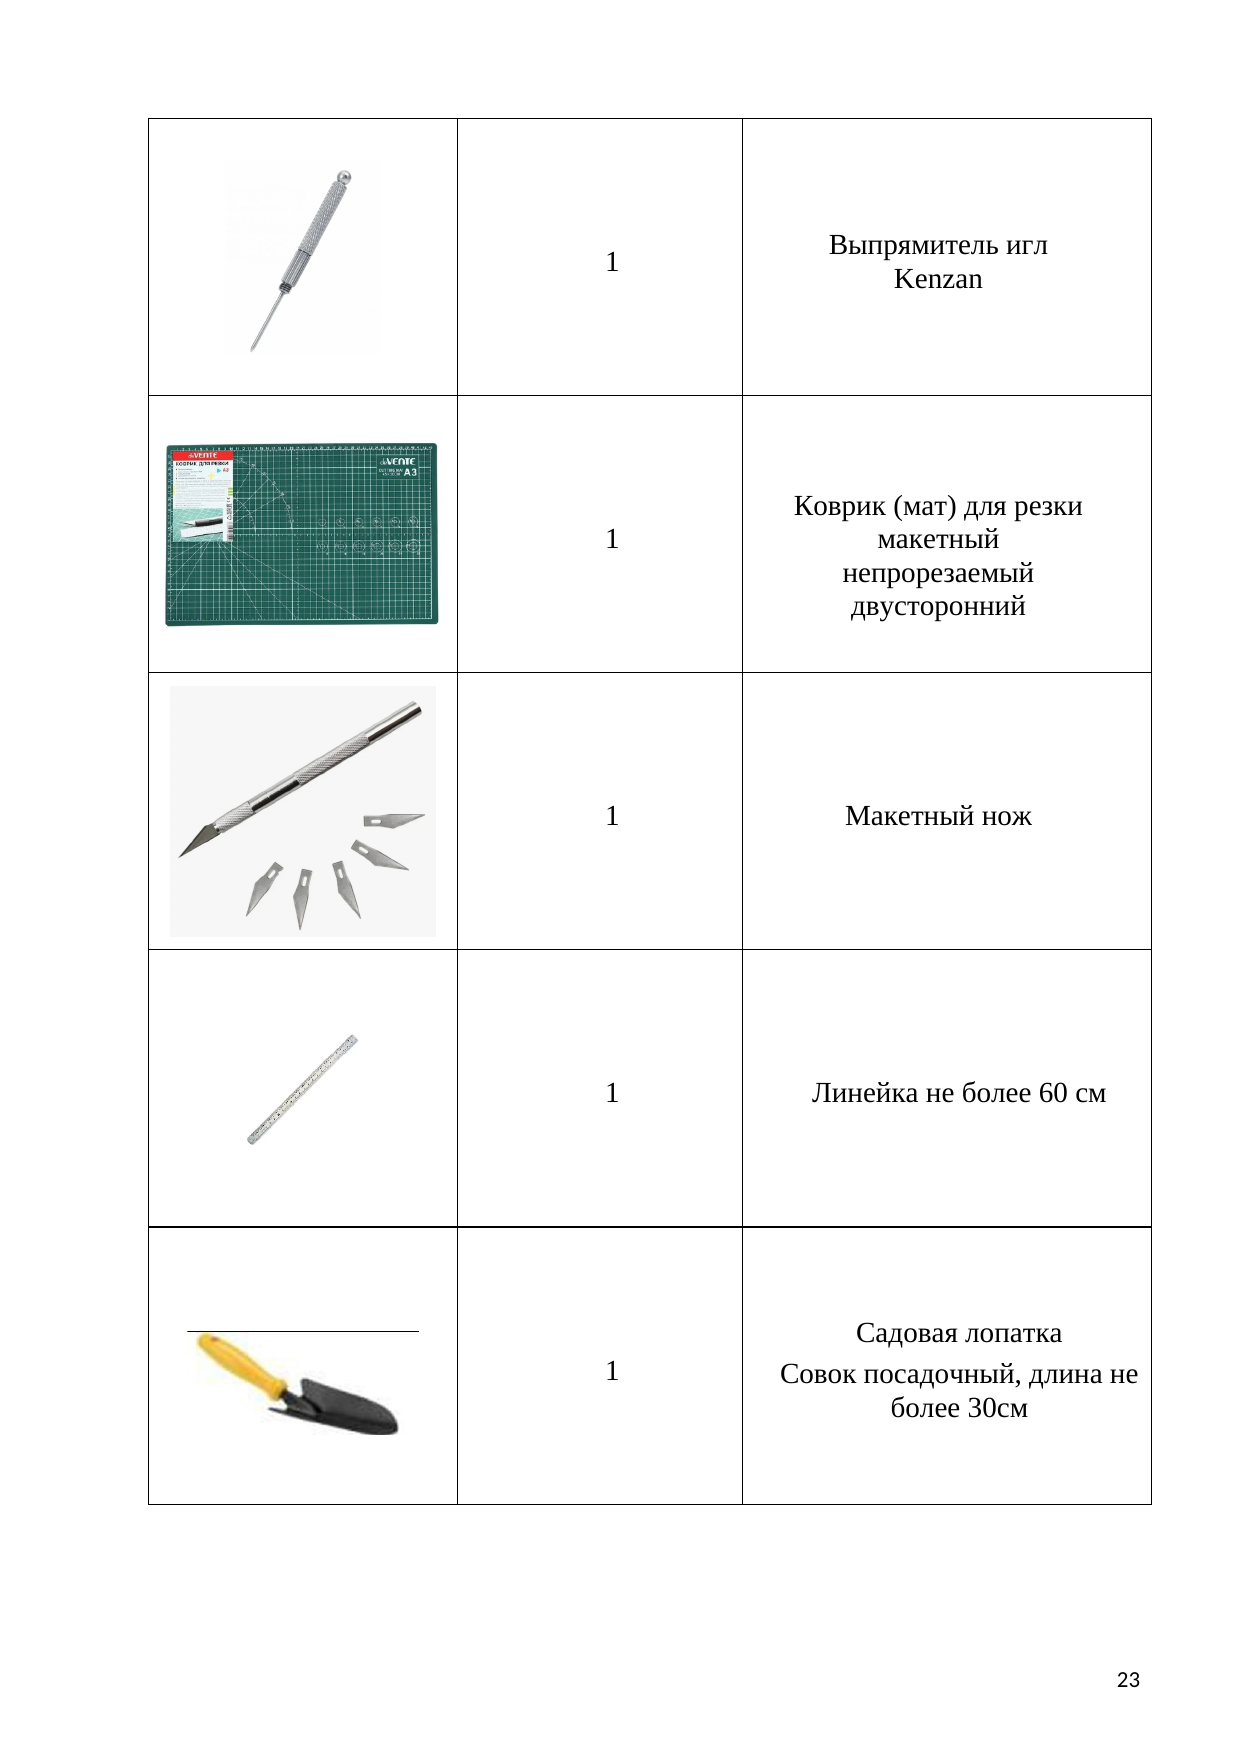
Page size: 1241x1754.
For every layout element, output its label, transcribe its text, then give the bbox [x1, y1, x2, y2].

table_cell 1 [458, 950, 742, 1226]
table_cell Выпрямитель игл Kenzan [743, 119, 1151, 395]
picture [187, 1330, 419, 1435]
table_cell [149, 1228, 457, 1503]
table_cell Коврик (мат) для резки макетный непрорезаемый двусторонний [743, 396, 1151, 672]
table_cell 1 [458, 673, 742, 949]
table_cell [149, 119, 457, 395]
picture [225, 160, 382, 355]
table_cell 1 [458, 1228, 742, 1503]
table_cell 1 [458, 119, 742, 395]
table_cell Линейка не более 60 см [743, 950, 1151, 1226]
table_cell [149, 396, 457, 672]
picture [170, 686, 436, 937]
picture [159, 438, 447, 632]
table_cell 1 [458, 396, 742, 672]
table_cell [149, 673, 457, 949]
table_cell Садовая лопатка Совок посадочный, длина не более 30см [743, 1228, 1151, 1503]
table_cell Макетный нож [743, 673, 1151, 949]
picture [245, 1030, 361, 1147]
table_cell [149, 950, 457, 1226]
